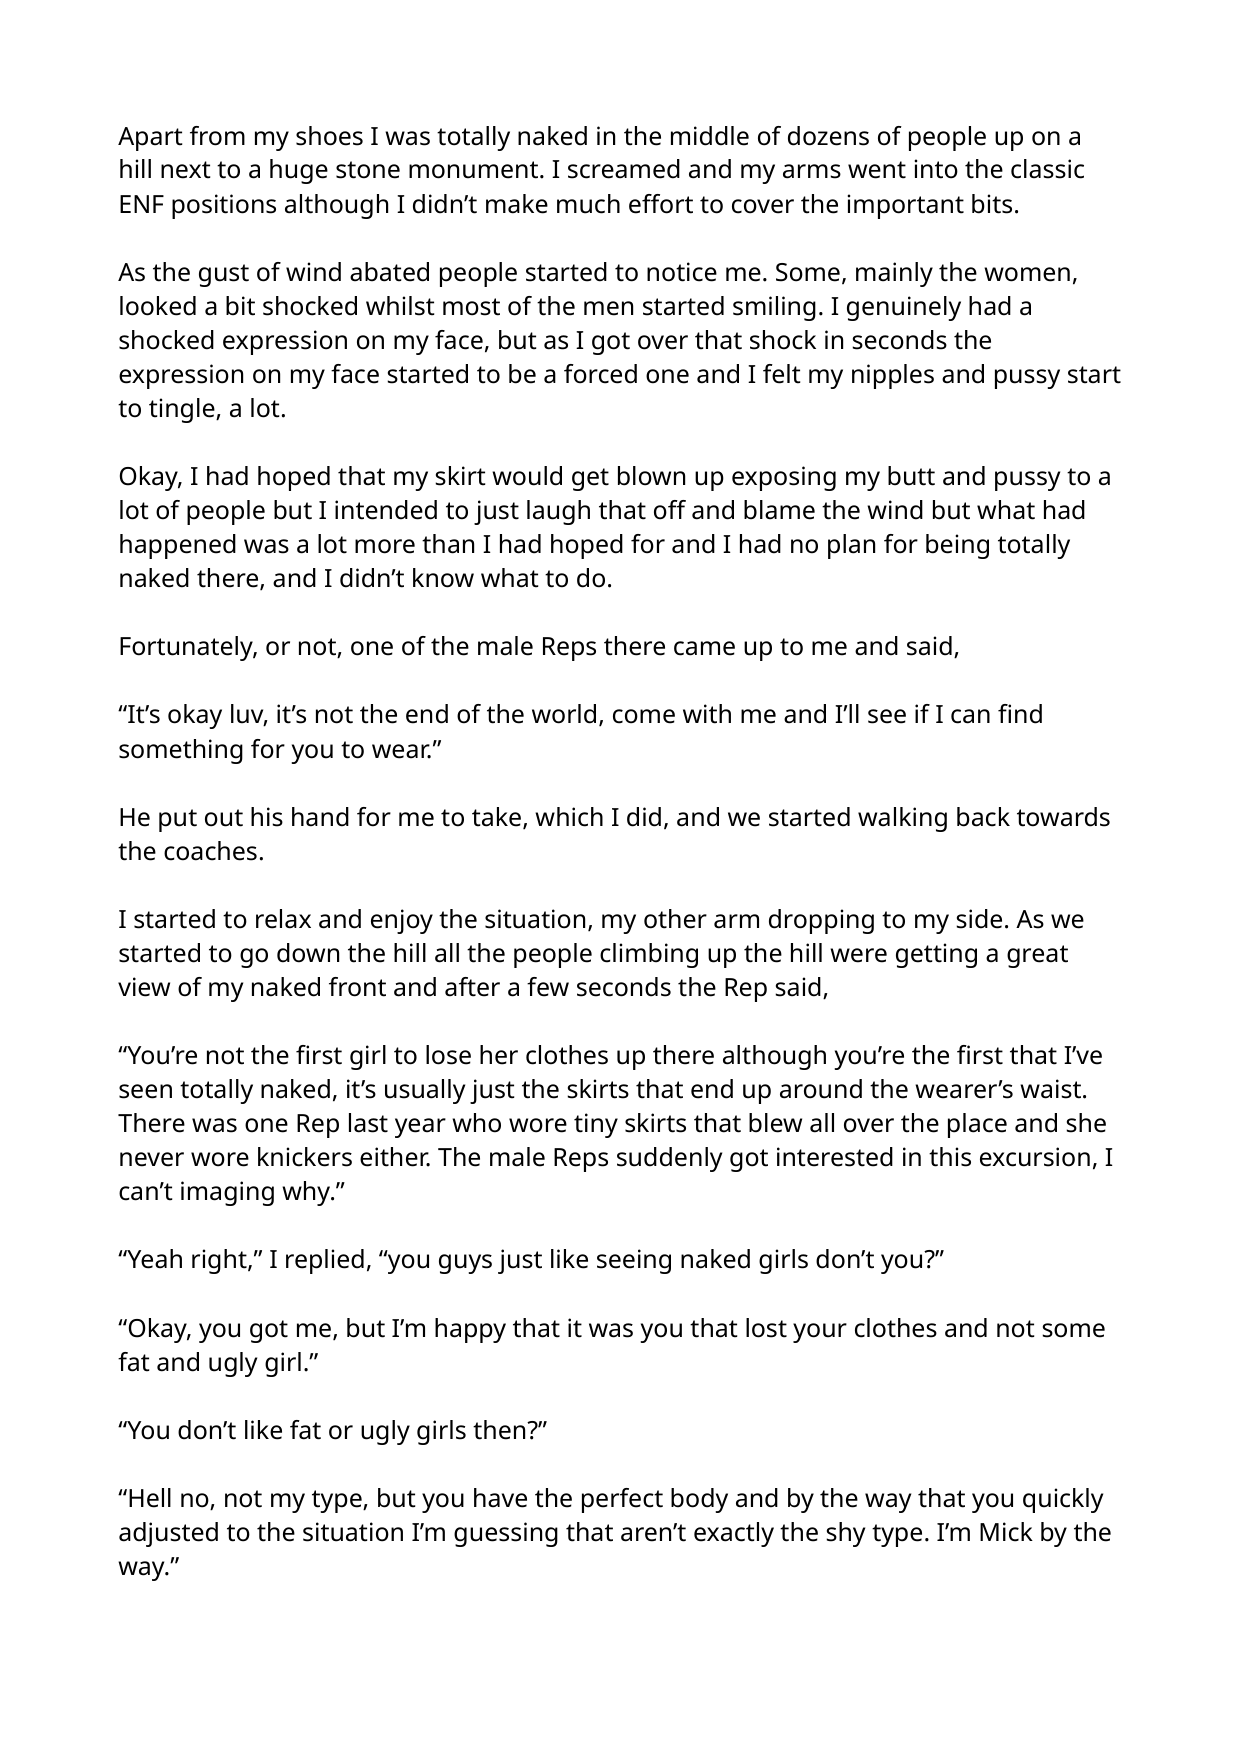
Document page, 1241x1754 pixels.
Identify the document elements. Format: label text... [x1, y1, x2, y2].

text “Okay, you got me, but I’m happy that it was you that lost your clothes and not some fat and ugly girl.” [118, 1310, 1122, 1378]
text Apart from my shoes I was totally naked in the middle of dozens of people up on a hill next to a huge stone monument. I screamed and my arms went into the classic ENF positions although I didn’t make much effort to cover the important bits. [118, 118, 1122, 220]
text “It’s okay luv, it’s not the end of the world, come with me and I’ll see if I can find something for you to wear.” [118, 697, 1122, 765]
text Fortunately, or not, one of the male Reps there came up to me and said, [118, 629, 1122, 663]
text Okay, I had hoped that my skirt would get blown up exposing my butt and pussy to a lot of people but I intended to just laugh that off and blame the wind but what had happened was a lot more than I had hoped for and I had no plan for being totally naked there, and I didn’t know what to do. [118, 459, 1122, 595]
text “You don’t like fat or ugly girls then?” [118, 1412, 1122, 1447]
text “You’re not the first girl to lose her clothes up there although you’re the first that I’ve seen totally naked, it’s usually just the skirts that end up around the wearer’s waist. There was one Rep last year who wore tiny skirts that blew all over the place and she never wore knickers either. The male Reps suddenly got interested in this excursion, I can’t imaging why.” [118, 1038, 1122, 1208]
text “Yeah right,” I replied, “you guys just like seeing naked girls don’t you?” [118, 1242, 1122, 1276]
text As the gust of wind abated people started to notice me. Some, mainly the women, looked a bit shocked whilst most of the men started smiling. I genuinely had a shocked expression on my face, but as I got over that shock in seconds the expression on my face started to be a forced one and I felt my nipples and pussy start to tingle, a lot. [118, 254, 1122, 425]
text I started to relax and enjoy the situation, my other arm dropping to my side. As we started to go down the hill all the people climbing up the hill were getting a great view of my naked front and after a few seconds the Rep said, [118, 902, 1122, 1004]
text He put out his hand for me to take, which I did, and we started walking back towards the coaches. [118, 799, 1122, 867]
text “Hell no, not my type, but you have the perfect body and by the way that you quickly adjusted to the situation I’m guessing that aren’t exactly the shy type. I’m Mick by the way.” [118, 1481, 1122, 1583]
